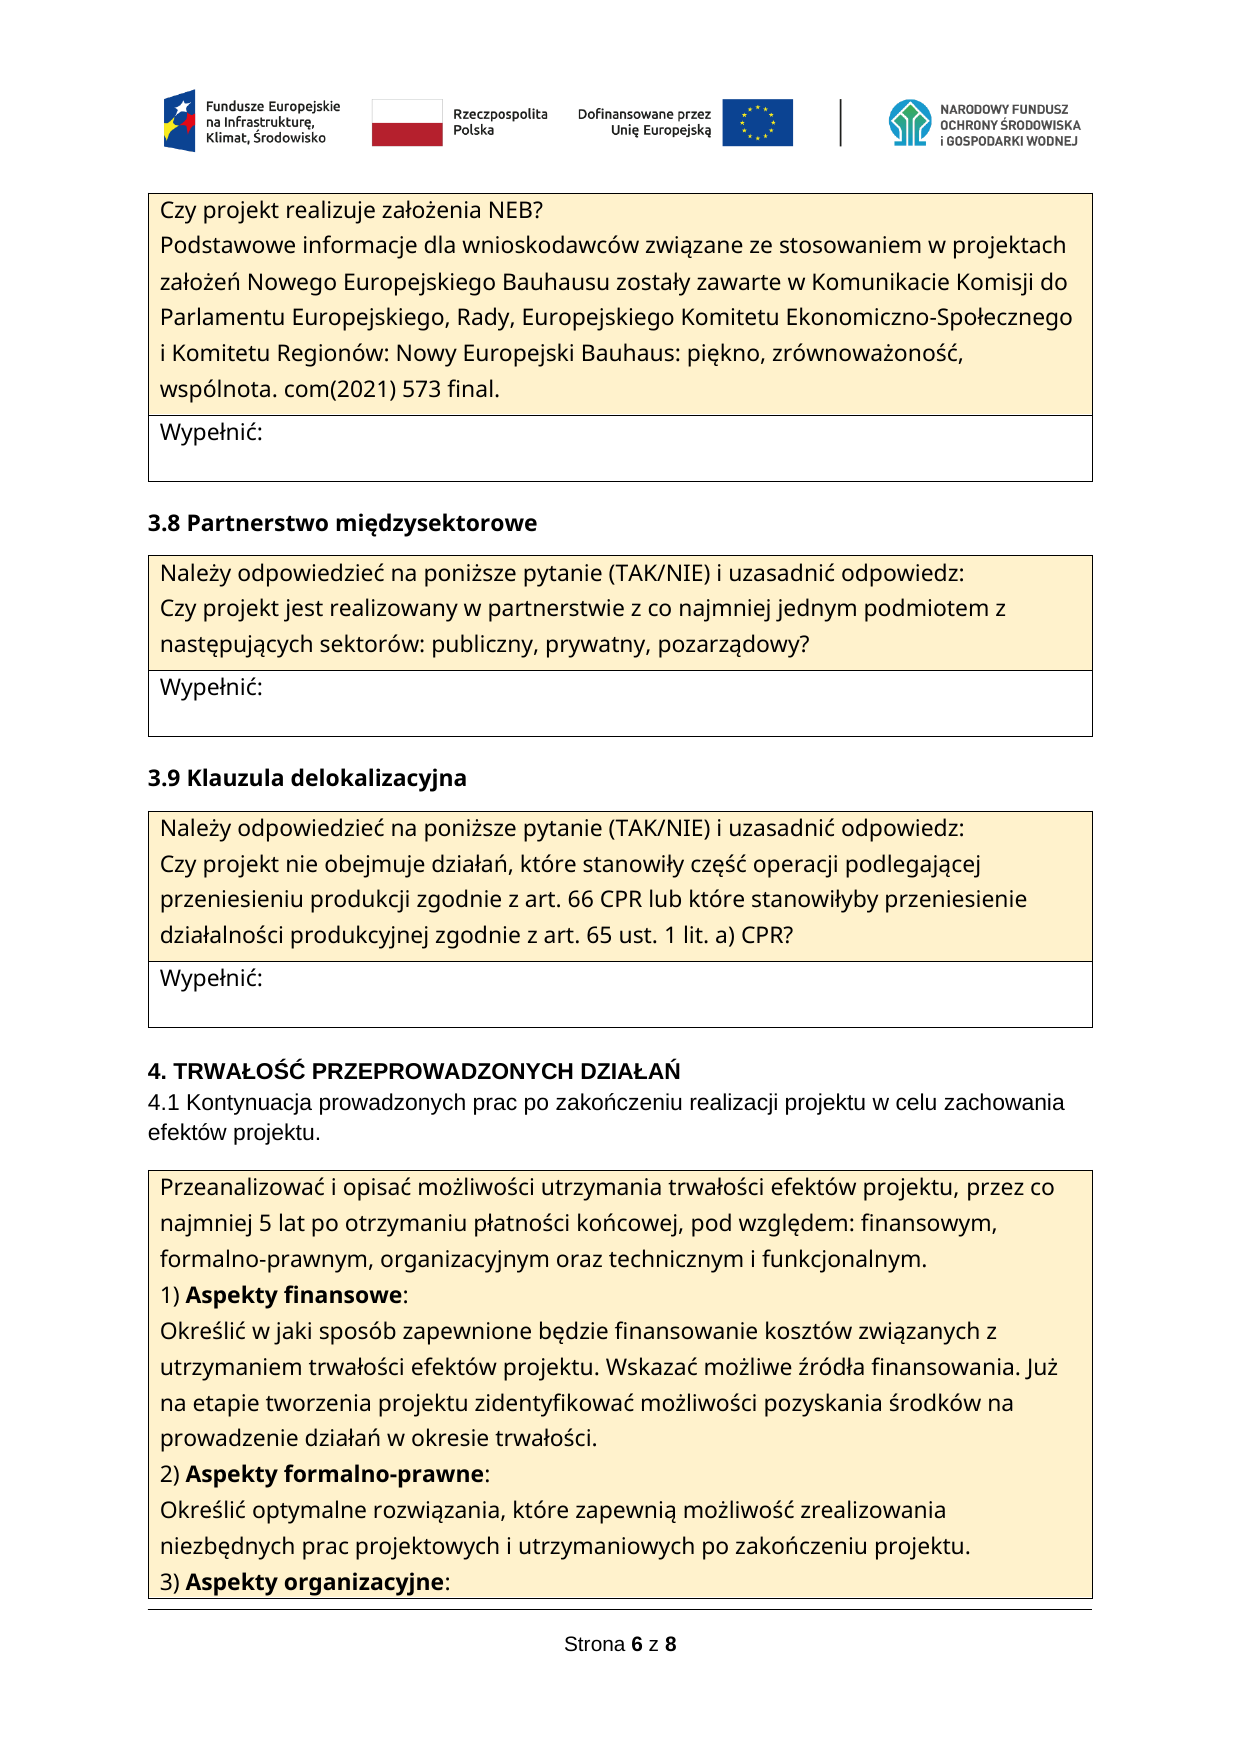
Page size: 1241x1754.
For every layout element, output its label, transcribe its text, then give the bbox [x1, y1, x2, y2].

table_cell Wypełnić: [149, 416, 1092, 481]
text 3.9 Klauzula delokalizacyjna [148, 762, 1092, 793]
picture [147, 73, 1093, 168]
text 4. TRWAŁOŚĆ PRZEPROWADZONYCH DZIAŁAŃ 4.1 Kontynuacja prowadzonych prac po zakończeniu realizacji projektu w celu zachowania efektów projektu. [148, 1028, 1092, 1145]
table_cell Wypełnić: [149, 962, 1092, 1027]
text 3.8 Partnerstwo międzysektorowe [148, 507, 1092, 538]
table_header Należy odpowiedzieć na poniższe pytanie (TAK/NIE) i uzasadnić odpowiedz: Czy projekt nie obejmuje działań, które stanowiły część operacji podlegającej przeniesieniu produkcji zgodnie z art. 66 CPR lub które stanowiłyby przeniesienie działalności produkcyjnej zgodnie z art. 65 ust. 1 lit. a) CPR? [149, 812, 1092, 961]
table_cell Wypełnić: [149, 671, 1092, 736]
table_header Należy odpowiedzieć na poniższe pytanie (TAK/NIE) i uzasadnić odpowiedz: Czy projekt jest realizowany w partnerstwie z co najmniej jednym podmiotem z następujących sektorów: publiczny, prywatny, pozarządowy? [149, 556, 1092, 670]
